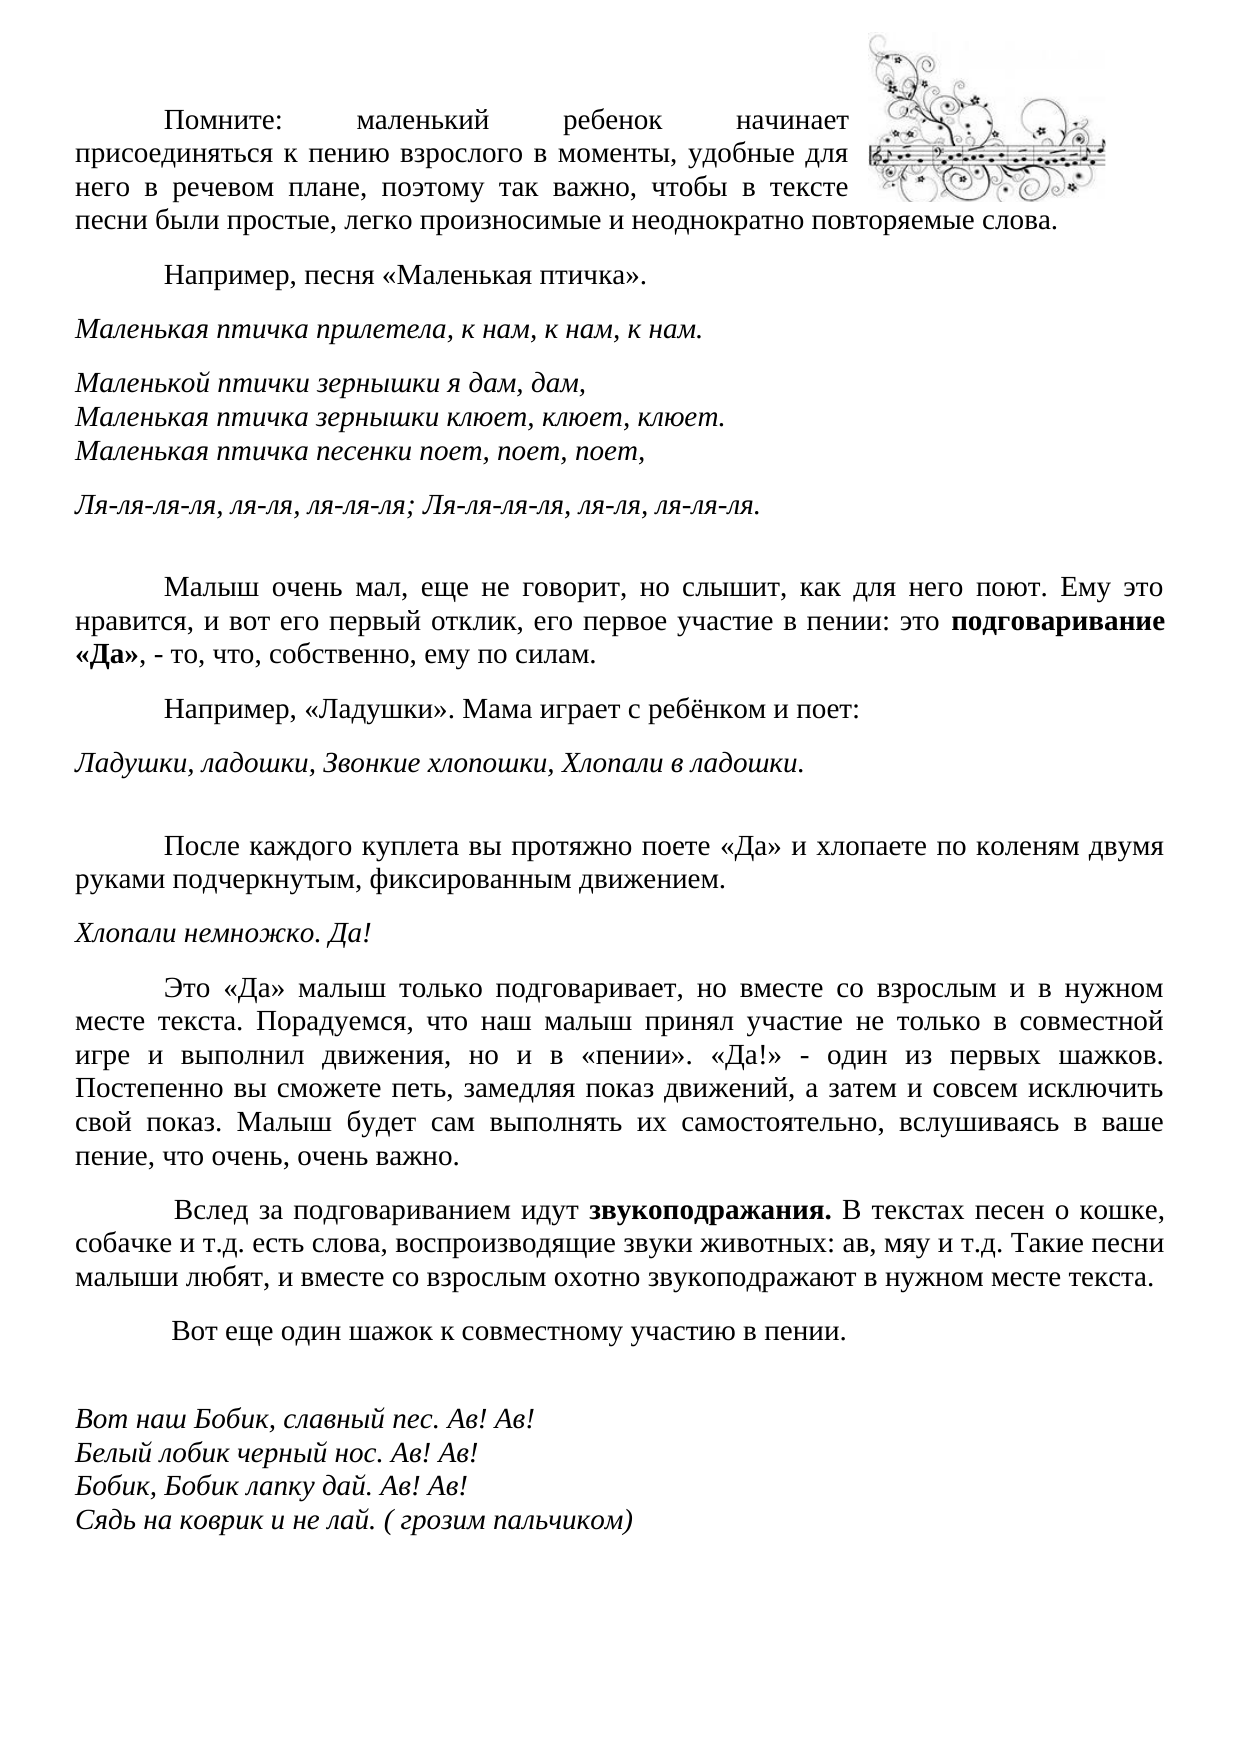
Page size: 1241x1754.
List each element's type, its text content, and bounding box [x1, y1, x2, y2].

text Например, «Ладушки». Мама играет с ребёнком и поет: [75, 691, 1165, 724]
text Хлопали немножко. Да! [75, 916, 1165, 949]
text Вот еще один шажок к совместному участию в пении. [75, 1313, 1165, 1347]
text Помните: маленький ребенок начинает присоединяться к пению взрослого в моменты, удобные для него в речевом плане, поэтому так важно, чтобы в тексте песни были простые, легко произносимые и неоднократно повторяемые слова. [75, 102, 1165, 236]
text Вслед за подговариванием идут звукоподражания. В текстах песен о кошке, собачке и т.д. есть слова, воспроизводящие звуки животных: ав, мяу и т.д. Такие песни малыши любят, и вместе со взрослым охотно звукоподражают в нужном месте текста. [75, 1192, 1165, 1293]
text Маленькой птички зернышки я дам, дам, Маленькая птичка зернышки клюет, клюет, клюет. Маленькая птичка песенки поет, поет, поет, [75, 366, 1165, 466]
text Малыш очень мал, еще не говорит, но слышит, как для него поют. Ему это нравится, и вот его первый отклик, его первое участие в пении: это подговаривание «Да», - то, что, собственно, ему по силам. [75, 569, 1165, 670]
text После каждого куплета вы протяжно поете «Да» и хлопаете по коленям двумя руками подчеркнутым, фиксированным движением. [75, 828, 1165, 895]
text Вот наш Бобик, славный пес. Ав! Ав! Белый лобик черный нос. Ав! Ав! Бобик, Бобик лапку дай. Ав! Ав! Сядь на коврик и не лай. ( грозим пальчиком) [75, 1368, 1165, 1564]
text Ладушки, ладошки, Звонкие хлопошки, Хлопали в ладошки. [75, 745, 1165, 807]
picture [868, 32, 1106, 202]
text Маленькая птичка прилетела, к нам, к нам, к нам. [75, 311, 1165, 345]
text Это «Да» малыш только подговаривает, но вместе со взрослым и в нужном месте текста. Порадуемся, что наш малыш принял участие не только в совместной игре и выполнил движения, но и в «пении». «Да!» - один из первых шажков. Постепенно вы сможете петь, замедляя показ движений, а затем и совсем исключить свой показ. Малыш будет сам выполнять их самостоятельно, вслушиваясь в ваше пение, что очень, очень важно. [75, 970, 1165, 1171]
text Ля-ля-ля-ля, ля-ля, ля-ля-ля; Ля-ля-ля-ля, ля-ля, ля-ля-ля. [75, 487, 1165, 549]
text Например, песня «Маленькая птичка». [75, 257, 1165, 290]
